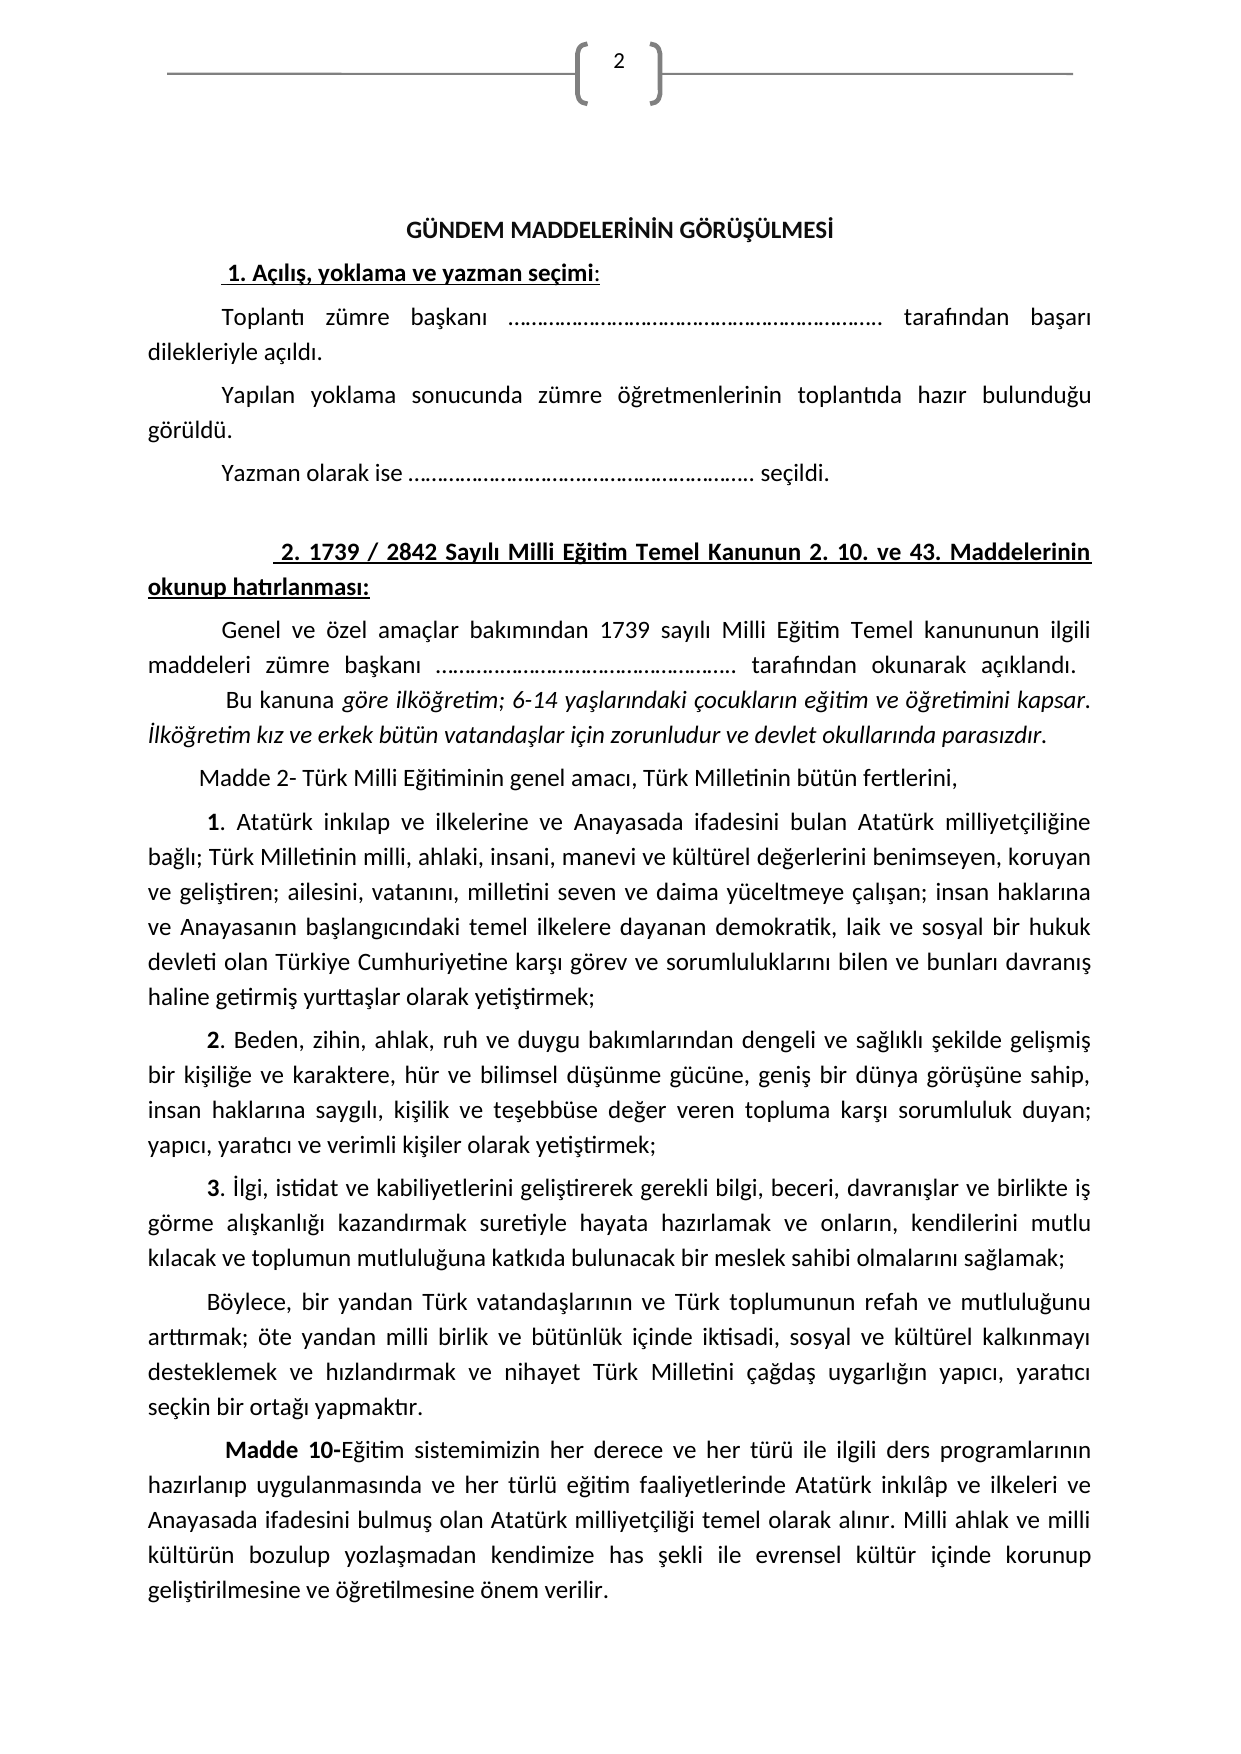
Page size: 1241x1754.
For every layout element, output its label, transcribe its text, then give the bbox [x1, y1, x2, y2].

text Yapılan yoklama sonucunda zümre öğretmenlerinin toplantıda hazır bulunduğu görüldü. [148, 379, 1093, 445]
text 2. 1739 / 2842 Sayılı Milli Eğitim Temel Kanunun 2. 10. ve 43. Maddelerinin okunup hatırlanması: [148, 501, 1093, 601]
text 3. İlgi, istidat ve kabiliyetlerini geliştirerek gerekli bilgi, beceri, davranışlar ve birlikte iş görme alışkanlığı kazandırmak suretiyle hayata hazırlamak ve onların, kendilerini mutlu kılacak ve toplumun mutluluğuna katkıda bulunacak bir meslek sahibi olmalarını sağlamak; [148, 1172, 1093, 1273]
text 1. Açılış, yoklama ve yazman seçimi: [118, 257, 1093, 288]
text Yazman olarak ise ………………………….……………………….. seçildi. [148, 457, 1093, 488]
text 2. Beden, zihin, ahlak, ruh ve duygu bakımlarından dengeli ve sağlıklı şekilde gelişmiş bir kişiliğe ve karaktere, hür ve bilimsel düşünme gücüne, geniş bir dünya görüşüne sahip, insan haklarına saygılı, kişilik ve teşebbüse değer veren topluma karşı sorumluluk duyan; yapıcı, yaratıcı ve verimli kişiler olarak yetiştirmek; [148, 1024, 1093, 1160]
text Genel ve özel amaçlar bakımından 1739 sayılı Milli Eğitim Temel kanununun ilgili maddeleri zümre başkanı ………..………………………………….. tarafından okunarak açıklandı. Bu kanuna göre ilköğretim; 6-14 yaşlarındaki çocukların eğitim ve öğretimini kapsar. İlköğretim kız ve erkek bütün vatandaşlar için zorunludur ve devlet okullarında parasızdır. [148, 614, 1093, 750]
text Madde 2- Türk Milli Eğitiminin genel amacı, Türk Milletinin bütün fertlerini, [148, 762, 1093, 793]
text Toplantı zümre başkanı ……………………………………………………….. tarafından başarı dilekleriyle açıldı. [148, 301, 1093, 366]
text GÜNDEM MADDELERİNİN GÖRÜŞÜLMESİ [148, 214, 1093, 245]
text 1. Atatürk inkılap ve ilkelerine ve Anayasada ifadesini bulan Atatürk milliyetçiliğine bağlı; Türk Milletinin milli, ahlaki, insani, manevi ve kültürel değerlerini benimseyen, koruyan ve geliştiren; ailesini, vatanını, milletini seven ve daima yüceltmeye çalışan; insan haklarına ve Anayasanın başlangıcındaki temel ilkelere dayanan demokratik, laik ve sosyal bir hukuk devleti olan Türkiye Cumhuriyetine karşı görev ve sorumluluklarını bilen ve bunları davranış haline getirmiş yurttaşlar olarak yetiştirmek; [148, 806, 1093, 1011]
text Madde 10-Eğitim sistemimizin her derece ve her türü ile ilgili ders programlarının hazırlanıp uygulanmasında ve her türlü eğitim faaliyetlerinde Atatürk inkılâp ve ilkeleri ve Anayasada ifadesini bulmuş olan Atatürk milliyetçiliği temel olarak alınır. Milli ahlak ve milli kültürün bozulup yozlaşmadan kendimize has şekli ile evrensel kültür içinde korunup geliştirilmesine ve öğretilmesine önem verilir. [148, 1434, 1093, 1605]
text Böylece, bir yandan Türk vatandaşlarının ve Türk toplumunun refah ve mutluluğunu arttırmak; öte yandan milli birlik ve bütünlük içinde iktisadi, sosyal ve kültürel kalkınmayı desteklemek ve hızlandırmak ve nihayet Türk Milletini çağdaş uygarlığın yapıcı, yaratıcı seçkin bir ortağı yapmaktır. [148, 1286, 1093, 1421]
